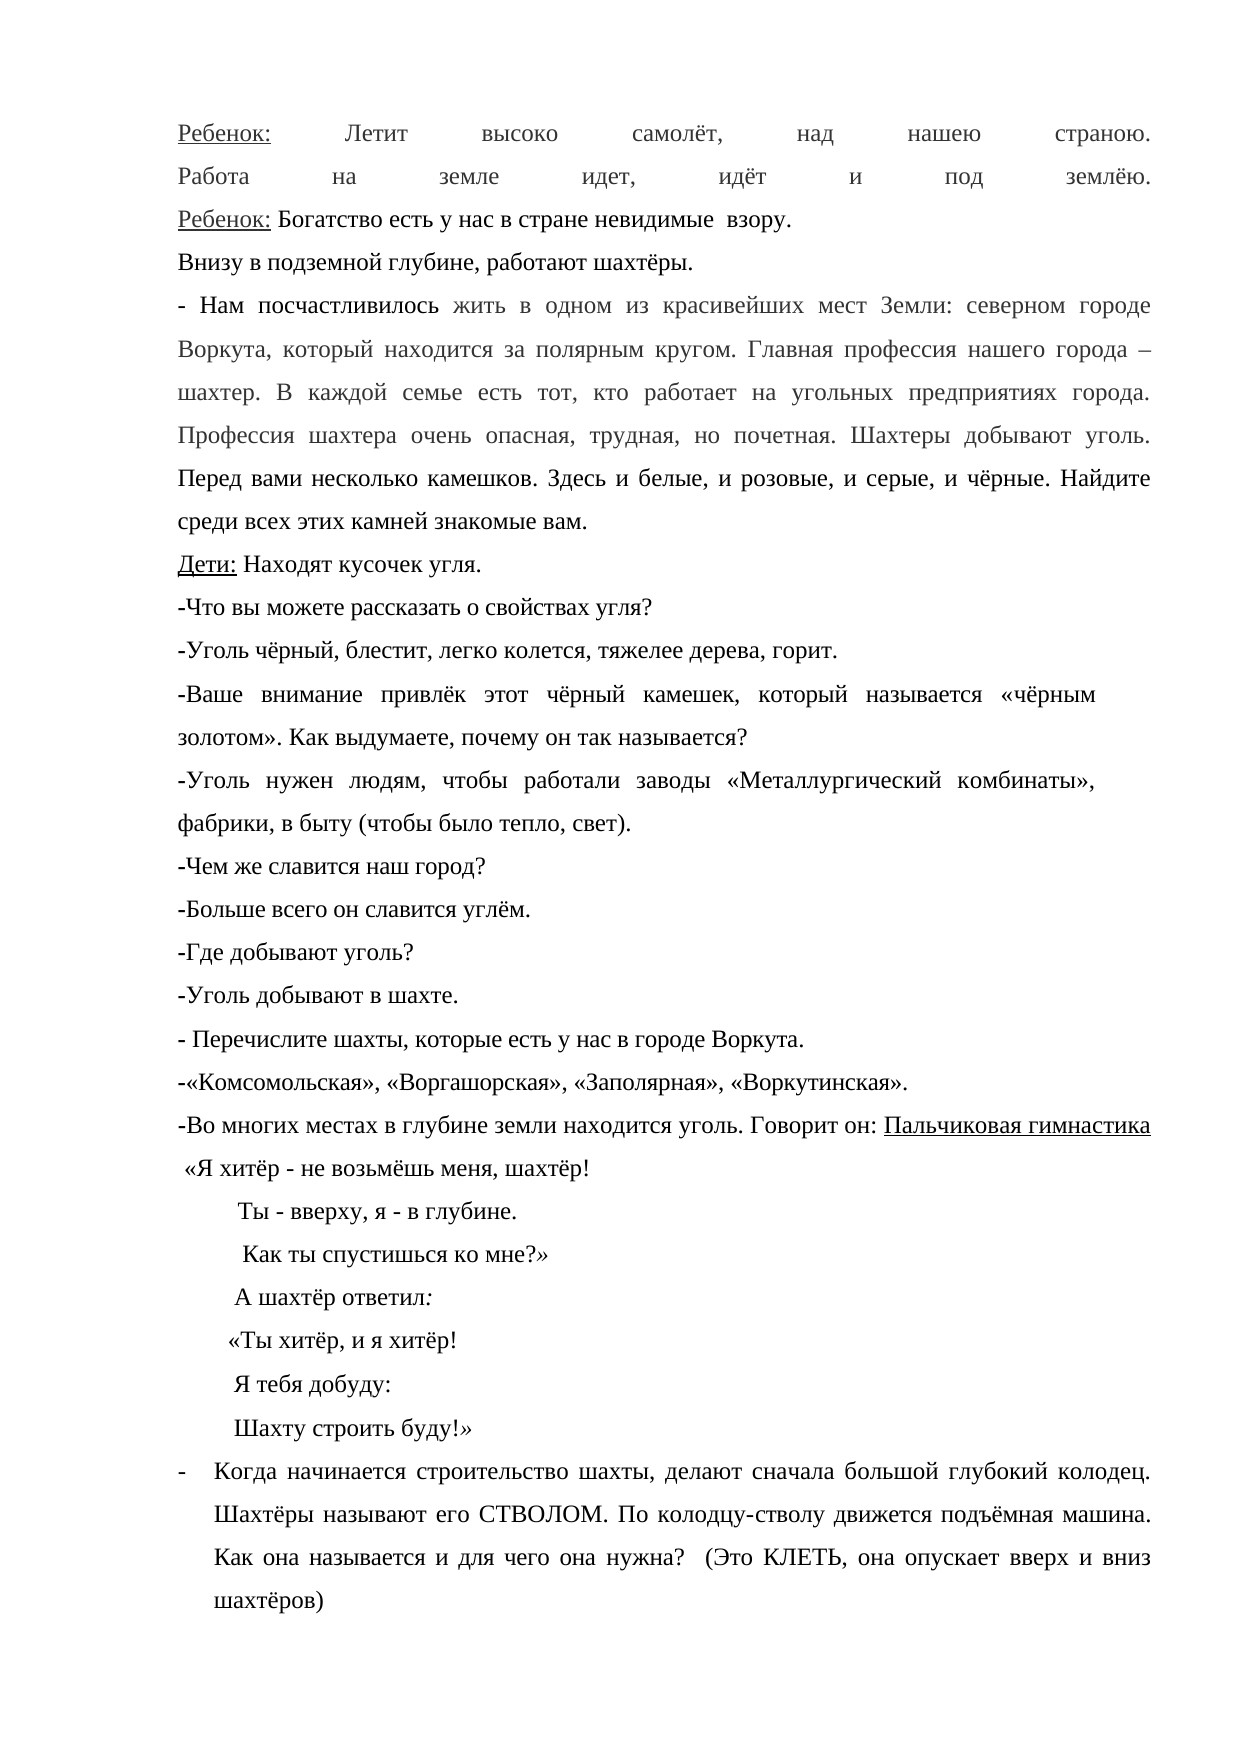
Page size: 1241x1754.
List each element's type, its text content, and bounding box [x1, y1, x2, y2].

text -Во многих местах в глубине земли находится уголь. Говорит он: Пальчиковая гимнастика [178, 1110, 1152, 1139]
text «Я хитёр - не возьмёшь меня, шахтёр! [178, 1153, 1152, 1182]
text Ребенок: Летит высоко самолёт, над нашею страною. Работа на земле идет, идёт и под землёю. Ребенок: Богатство есть у нас в стране невидимые взору. [177, 118, 1152, 233]
text Дети: Находят кусочек угля. [177, 549, 1152, 578]
text -Чем же славится наш город? [177, 851, 1096, 880]
text Внизу в подземной глубине, работают шахтёры. [177, 247, 1152, 276]
text -«Комсомольская», «Воргашорская», «Заполярная», «Воркутинская». [177, 1067, 1096, 1096]
text -Уголь нужен людям, чтобы работали заводы «Металлургический комбинаты», фабрики, в быту (чтобы было тепло, свет). [177, 765, 1096, 837]
text -Ваше внимание привлёк этот чёрный камешек, который называется «чёрным золотом». Как выдумаете, почему он так называется? [177, 679, 1096, 751]
text «Ты хитёр, и я хитёр! [178, 1326, 1152, 1354]
text -Больше всего он славится углём. [177, 894, 1096, 923]
text Ты - вверху, я - в глубине. [225, 1196, 1152, 1225]
text -Уголь чёрный, блестит, легко колется, тяжелее дерева, горит. [177, 636, 1152, 664]
text Шахту строить буду!» [177, 1413, 872, 1442]
text -Где добывают уголь? [177, 937, 1152, 966]
text - Нам посчастливилось жить в одном из красивейших мест Земли: северном городе Воркута, который находится за полярным кругом. Главная профессия нашего города – шахтер. В каждой семье есть тот, кто работает на угольных предприятиях города. Профессия шахтера очень опасная, трудная, но почетная. Шахтеры добывают уголь. Перед вами несколько камешков. Здесь и белые, и розовые, и серые, и чёрные. Найдите среди всех этих камней знакомые вам. [177, 291, 1152, 535]
text -Что вы можете рассказать о свойствах угля? [177, 592, 1152, 621]
list Когда начинается строительство шахты, делают сначала большой глубокий колодец. Шахтёры называют его СТВОЛОМ. По колодцу-стволу движется подъёмная машина. Как она называется и для чего она нужна? (Это КЛЕТЬ, она опускает вверх и вниз шахтёров) [178, 1456, 1152, 1614]
text Я тебя добуду: [177, 1369, 872, 1398]
text - Перечислите шахты, которые есть у нас в городе Воркута. [177, 1024, 1096, 1052]
text -Уголь добывают в шахте. [177, 981, 1096, 1009]
text А шахтёр ответил: [178, 1282, 1152, 1311]
text Как ты спустишься ко мне?» [223, 1239, 1152, 1268]
